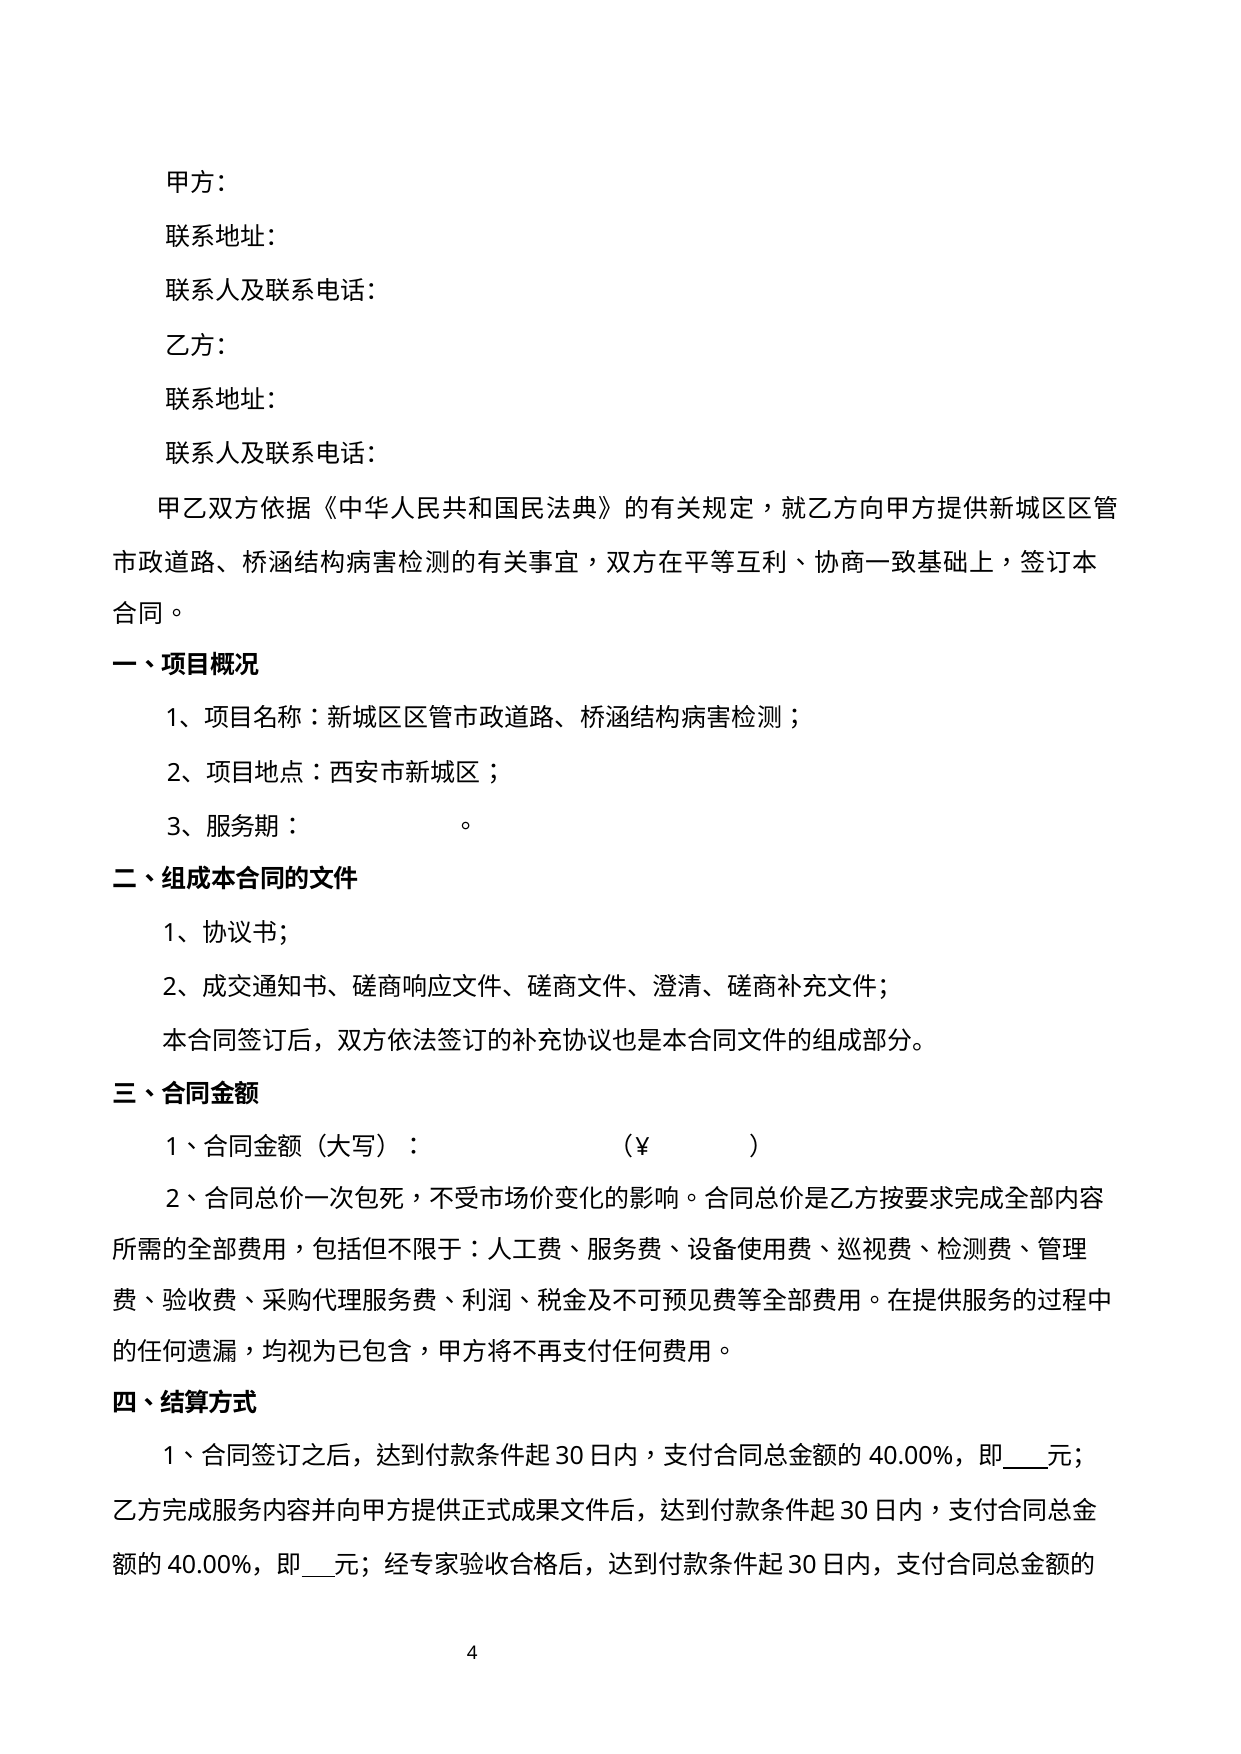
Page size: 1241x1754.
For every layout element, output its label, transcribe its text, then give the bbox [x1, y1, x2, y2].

text 3、服务期： 。 [112, 807, 1121, 843]
text 联系地址： [112, 216, 1121, 253]
text 甲方： [112, 162, 1121, 198]
text 二、组成本合同的文件 [112, 861, 1121, 895]
text 联系地址： [112, 379, 1121, 416]
text 甲乙双方依据《中华人民共和国民法典》的有关规定，就乙方向甲方提供新城区区管市政道路、桥涵结构病害检测的有关事宜，双方在平等互利、协商一致基础上，签订本合同。 [112, 488, 1121, 630]
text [112, 1436, 1121, 1581]
text 三、合同金额 [112, 1075, 1121, 1109]
text 乙方： [112, 325, 1121, 361]
text 2、合同总价一次包死，不受市场价变化的影响。合同总价是乙方按要求完成全部内容所需的全部费用，包括但不限于：人工费、服务费、设备使用费、巡视费、检测费、管理费、验收费、采购代理服务费、利润、税金及不可预见费等全部费用。在提供服务的过程中的任何遗漏，均视为已包含，甲方将不再支付任何费用。 [112, 1181, 1121, 1368]
text 联系人及联系电话： [112, 271, 1121, 307]
text 1、合同金额（大写）： （¥ ） [112, 1126, 1121, 1162]
text 四、结算方式 [112, 1385, 1121, 1419]
text 2、项目地点：西安市新城区； [112, 752, 1121, 788]
text 一、项目概况 [112, 647, 1121, 681]
text 联系人及联系电话： [112, 434, 1121, 470]
text 本合同签订后，双方依法签订的补充协议也是本合同文件的组成部分。 [112, 1021, 1121, 1057]
text 2、成交通知书、磋商响应文件、磋商文件、澄清、磋商补充文件； [112, 966, 1121, 1003]
text 1、协议书； [112, 912, 1121, 948]
text 1、项目名称：新城区区管市政道路、桥涵结构病害检测； [112, 698, 1121, 734]
